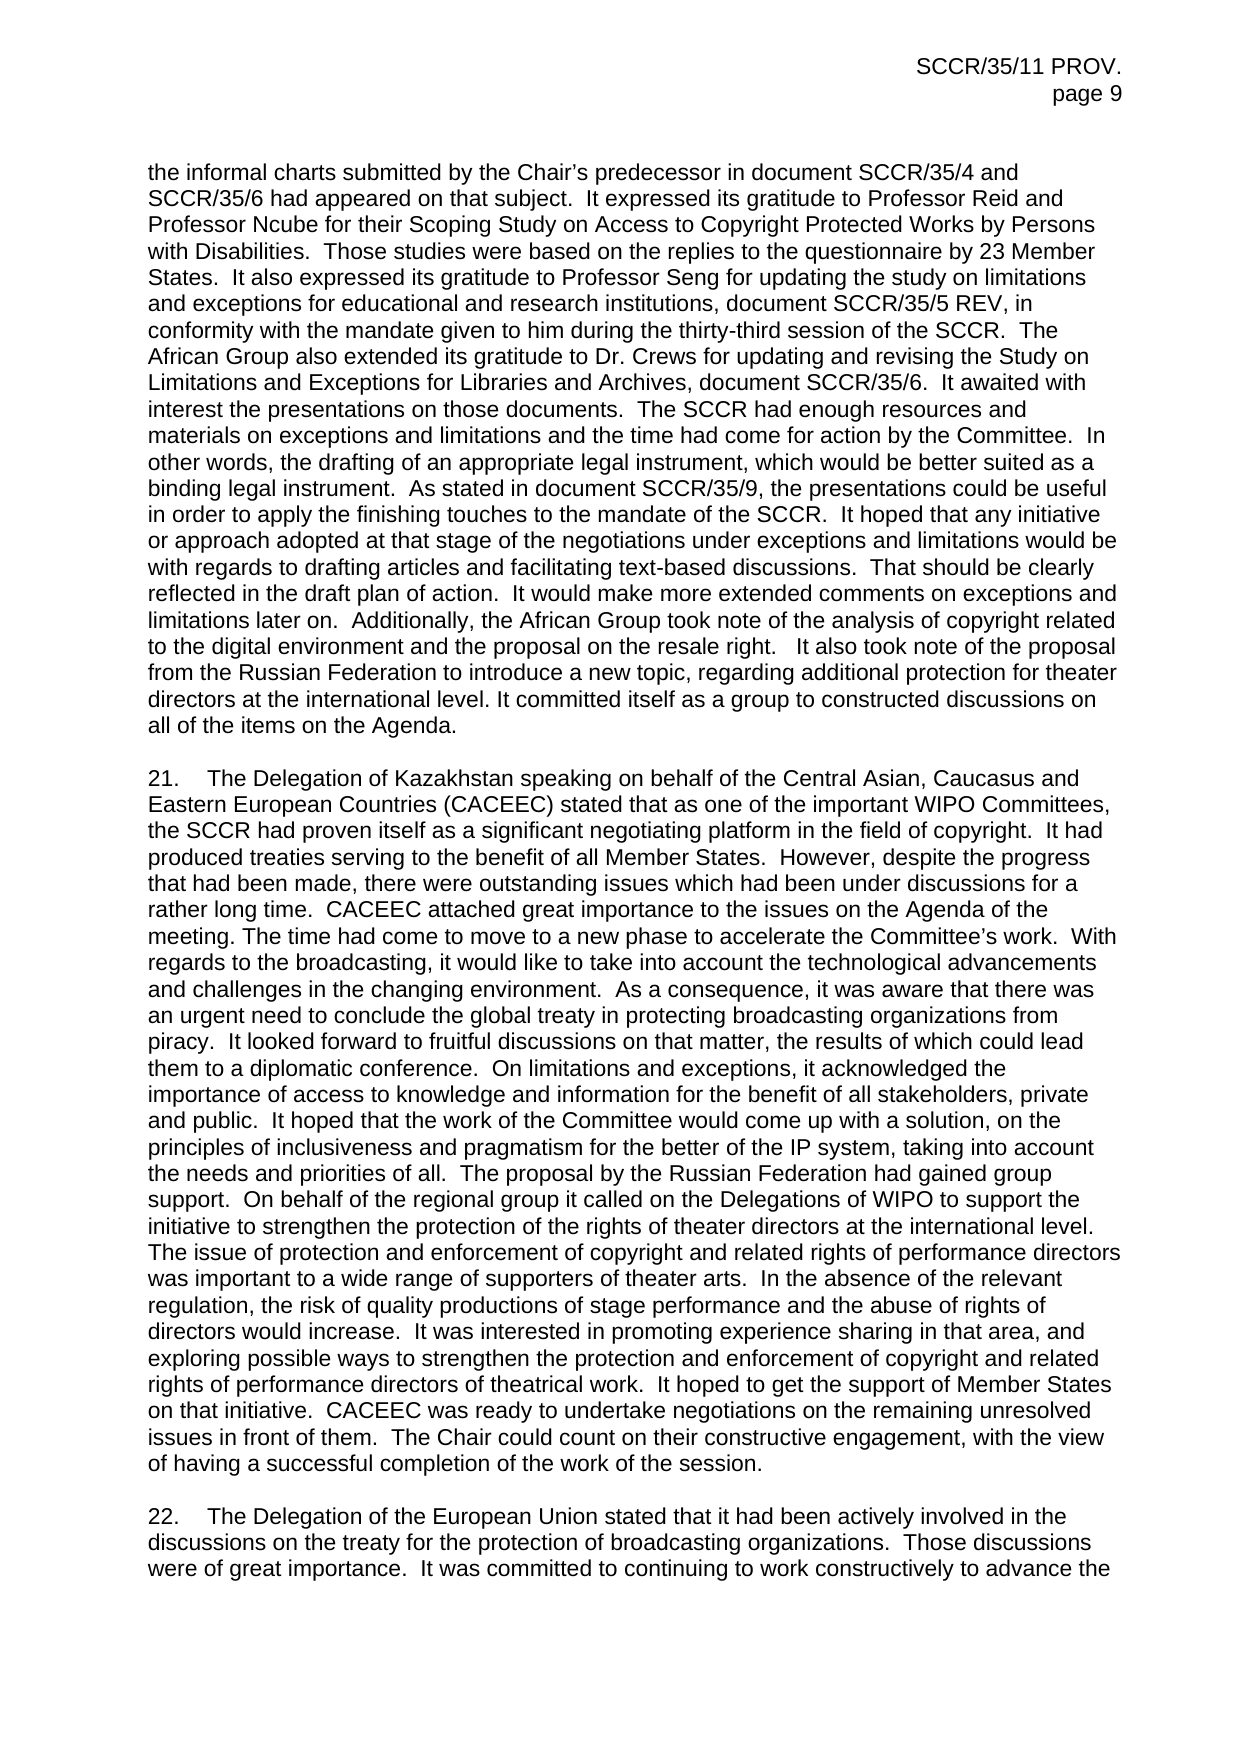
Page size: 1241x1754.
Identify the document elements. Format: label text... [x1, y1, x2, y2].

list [148, 158, 1122, 738]
list The Delegation of Kazakhstan speaking on behalf of the Central Asian, Caucasus and Eastern European Countries (CACEEC) stated that as one of the important WIPO Committees, the SCCR had proven itself as a significant negotiating platform in the field of copyright. It had produced treaties serving to the benefit of all Member States. However, despite the progress that had been made, there were outstanding issues which had been under discussions for a rather long time. CACEEC attached great importance to the issues on the Agenda of the meeting. The time had come to move to a new phase to accelerate the Committee’s work. With regards to the broadcasting, it would like to take into account the technological advancements and challenges in the changing environment. As a consequence, it was aware that there was an urgent need to conclude the global treaty in protecting broadcasting organizations from piracy. It looked forward to fruitful discussions on that matter, the results of which could lead them to a diplomatic conference. On limitations and exceptions, it acknowledged the importance of access to knowledge and information for the benefit of all stakeholders, private and public. It hoped that the work of the Committee would come up with a solution, on the principles of inclusiveness and pragmatism for the better of the IP system, taking into account the needs and priorities of all. The proposal by the Russian Federation had gained group support. On behalf of the regional group it called on the Delegations of WIPO to support the initiative to strengthen the protection of the rights of theater directors at the international level. The issue of protection and enforcement of copyright and related rights of performance directors was important to a wide range of supporters of theater arts. In the absence of the relevant regulation, the risk of quality productions of stage performance and the abuse of rights of directors would increase. It was interested in promoting experience sharing in that area, and exploring possible ways to strengthen the protection and enforcement of copyright and related rights of performance directors of theatrical work. It hoped to get the support of Member States on that initiative. CACEEC was ready to undertake negotiations on the remaining unresolved issues in front of them. The Chair could count on their constructive engagement, with the view of having a successful completion of the work of the session. [148, 765, 1122, 1476]
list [148, 1503, 1122, 1582]
